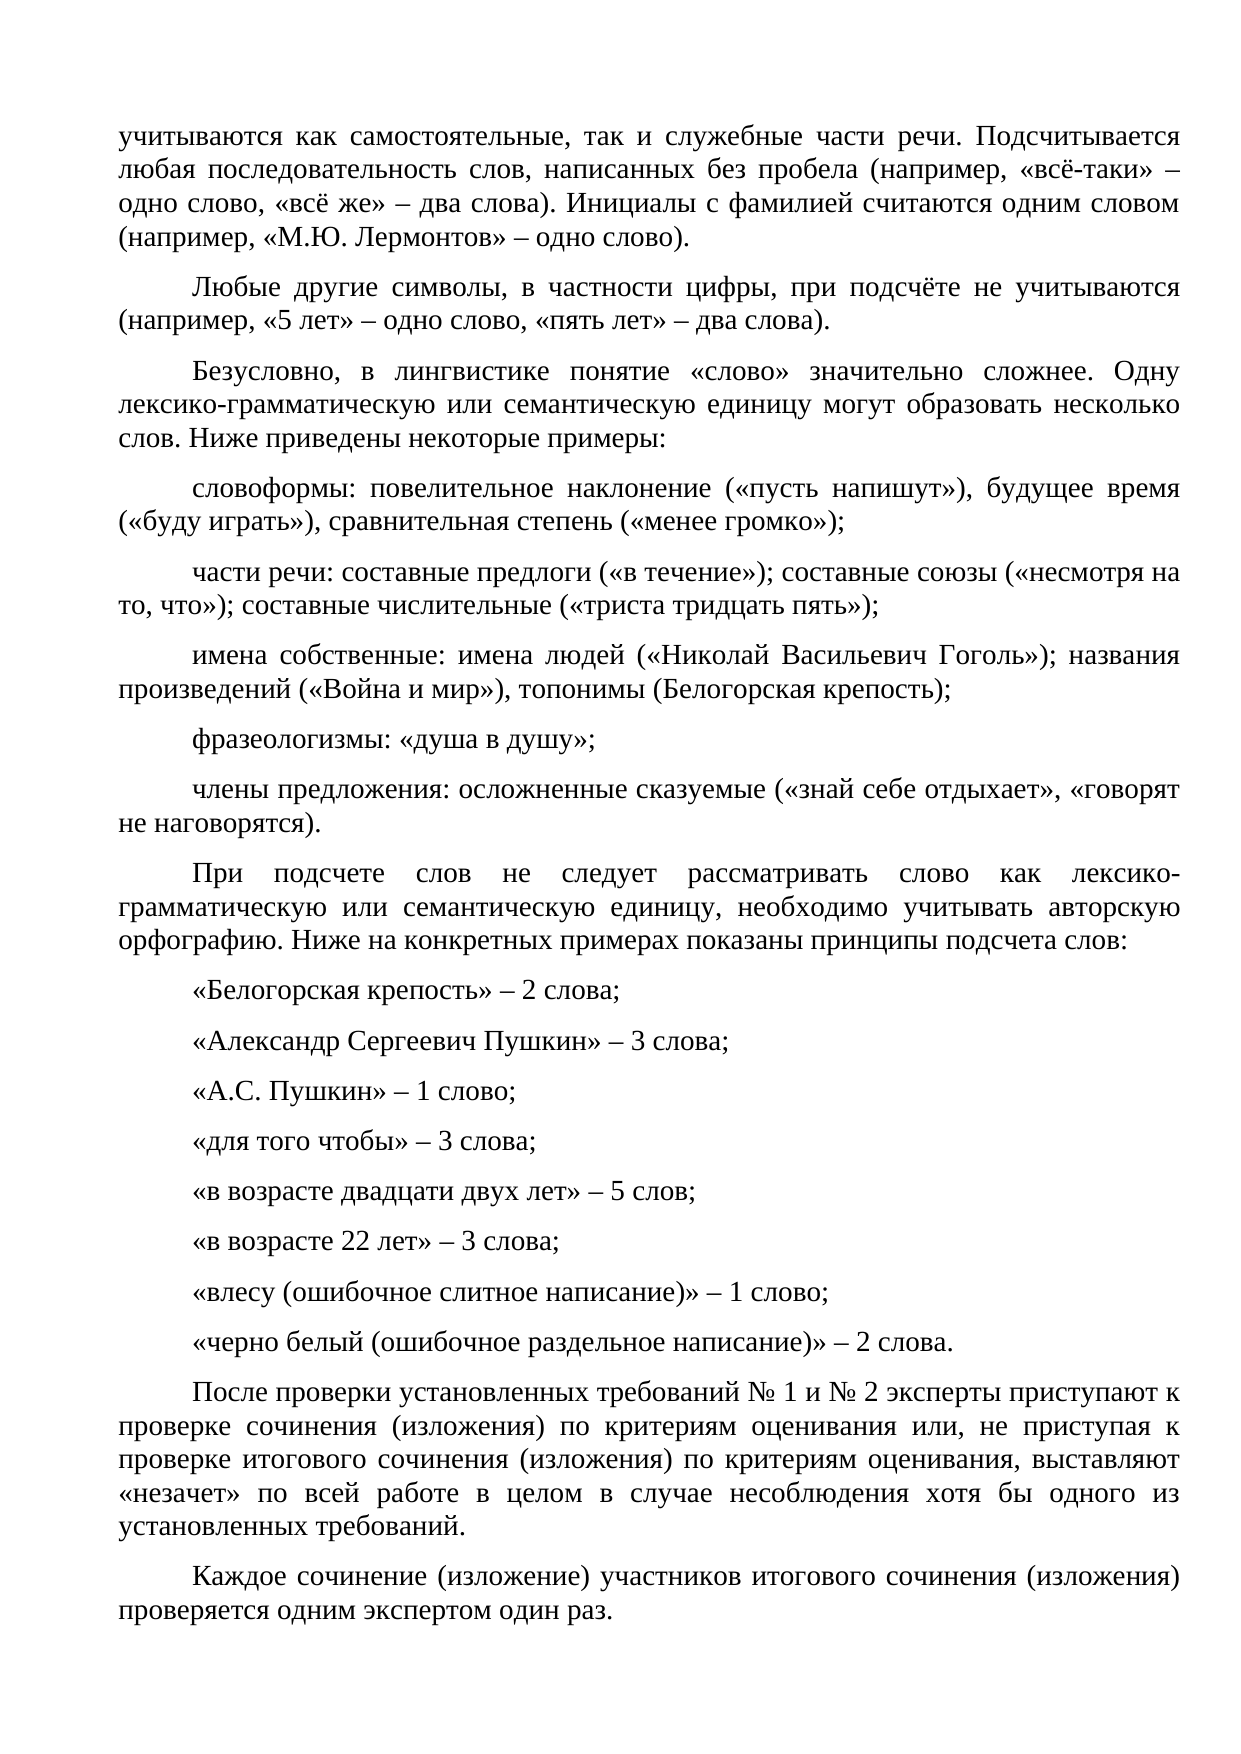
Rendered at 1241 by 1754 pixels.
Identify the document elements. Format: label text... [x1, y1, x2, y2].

text «влесу (ошибочное слитное написание)» – 1 слово; [118, 1274, 1181, 1307]
text словоформы: повелительное наклонение («пусть напишут»), будущее время («буду играть»), сравнительная степень («менее громко»); [118, 470, 1181, 537]
text «черно белый (ошибочное раздельное написание)» – 2 слова. [118, 1324, 1181, 1357]
text члены предложения: осложненные сказуемые («знай себе отдыхает», «говорят не наговорятся). [118, 771, 1181, 838]
text «А.С. Пушкин» – 1 слово; [118, 1073, 1181, 1106]
text «Белогорская крепость» – 2 слова; [118, 972, 1181, 1006]
text «в возрасте 22 лет» – 3 слова; [118, 1223, 1181, 1257]
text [118, 118, 1181, 252]
text Безусловно, в лингвистике понятие «слово» значительно сложнее. Одну лексико-грамматическую или семантическую единицу могут образовать несколько слов. Ниже приведены некоторые примеры: [118, 353, 1181, 453]
text После проверки установленных требований № 1 и № 2 эксперты приступают к проверке сочинения (изложения) по критериям оценивания или, не приступая к проверке итогового сочинения (изложения) по критериям оценивания, выставляют «незачет» по всей работе в целом в случае несоблюдения хотя бы одного из установленных требований. [118, 1374, 1181, 1542]
text «для того чтобы» – 3 слова; [118, 1123, 1181, 1157]
text части речи: составные предлоги («в течение»); составные союзы («несмотря на то, что»); составные числительные («триста тридцать пять»); [118, 554, 1181, 621]
text Любые другие символы, в частности цифры, при подсчёте не учитываются (например, «5 лет» – одно слово, «пять лет» – два слова). [118, 269, 1181, 336]
text Каждое сочинение (изложение) участников итогового сочинения (изложения) проверяется одним экспертом один раз. [118, 1558, 1181, 1626]
text фразеологизмы: «душа в душу»; [118, 721, 1181, 755]
text имена собственные: имена людей («Николай Васильевич Гоголь»); названия произведений («Война и мир»), топонимы (Белогорская крепость); [118, 637, 1181, 704]
text «в возрасте двадцати двух лет» – 5 слов; [118, 1173, 1181, 1207]
text «Александр Сергеевич Пушкин» – 3 слова; [118, 1023, 1181, 1056]
text При подсчете слов не следует рассматривать слово как лексико-грамматическую или семантическую единицу, необходимо учитывать авторскую орфографию. Ниже на конкретных примерах показаны принципы подсчета слов: [118, 855, 1181, 956]
